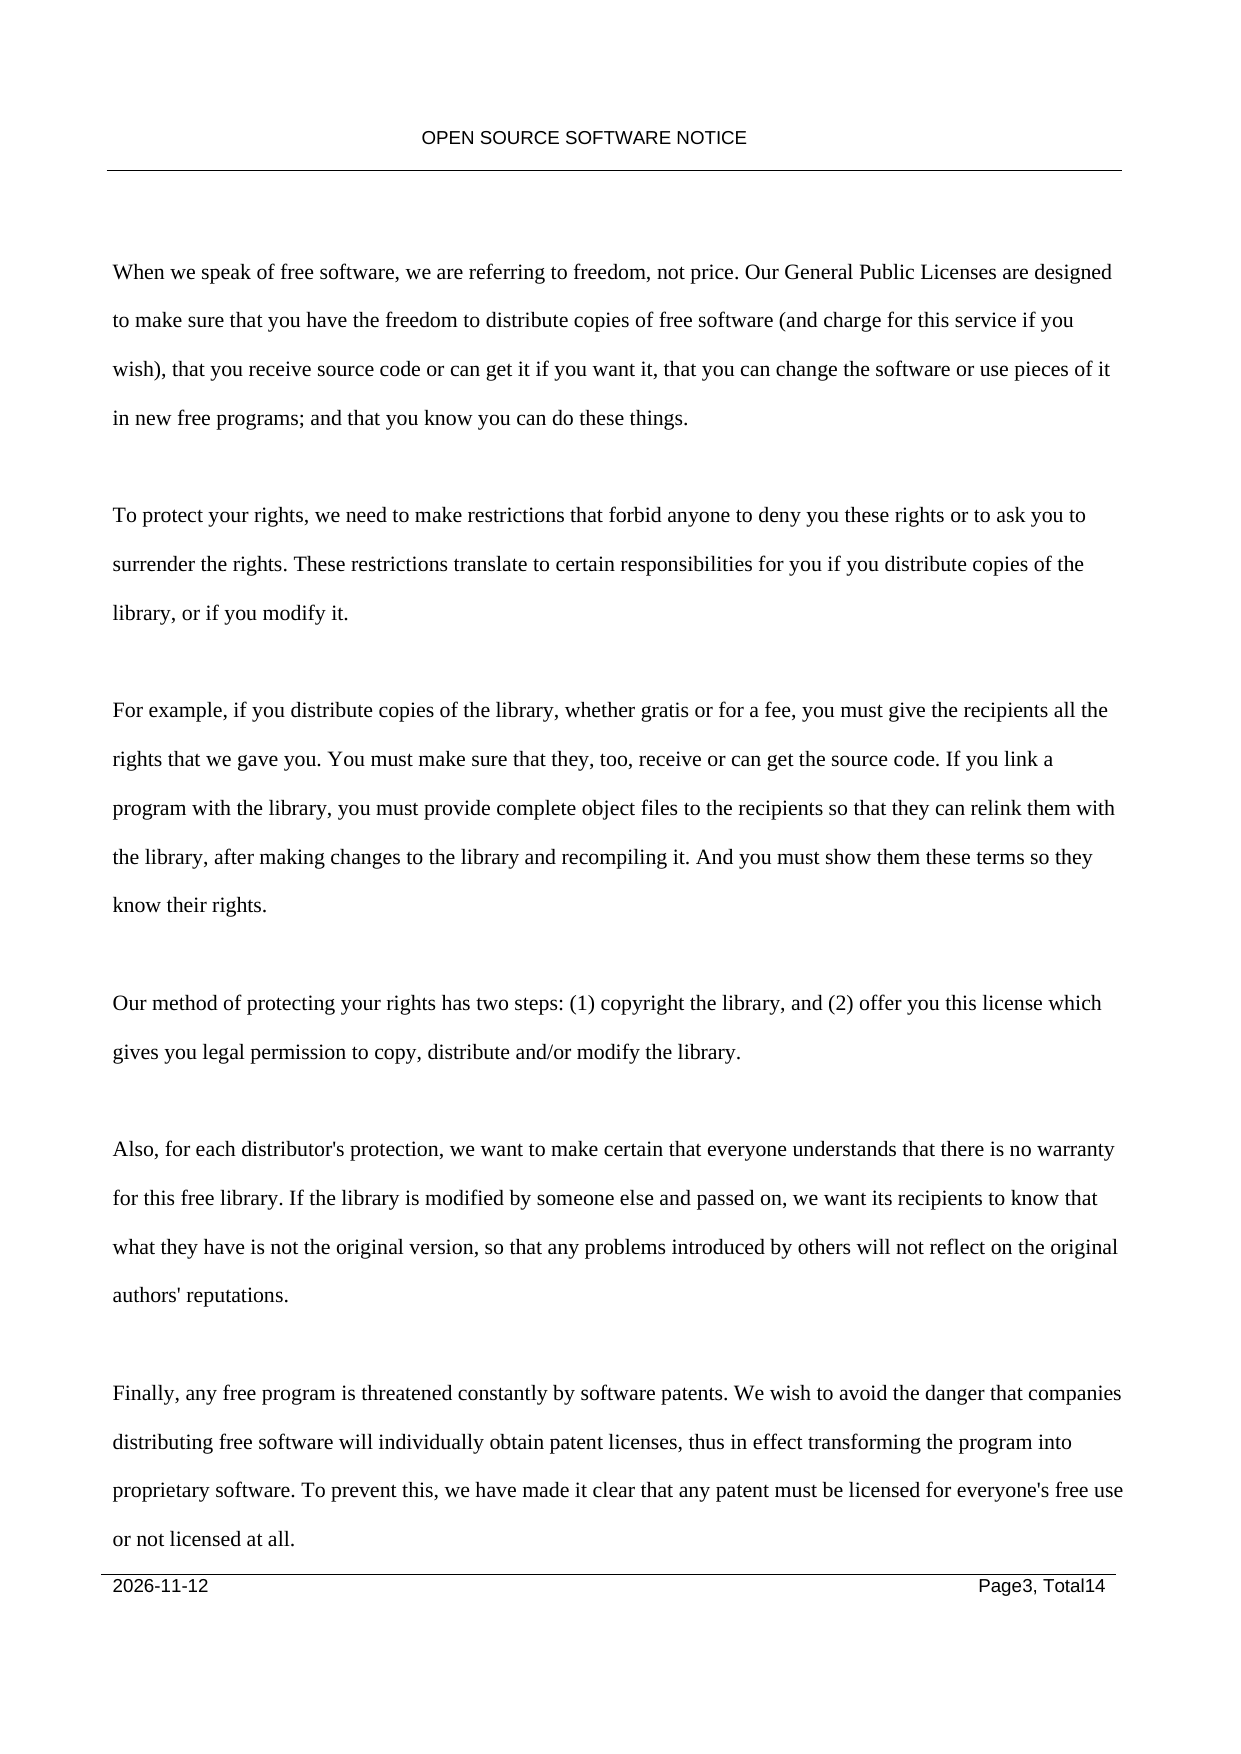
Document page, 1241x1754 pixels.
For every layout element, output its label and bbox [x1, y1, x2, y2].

text [112, 206, 1128, 1555]
